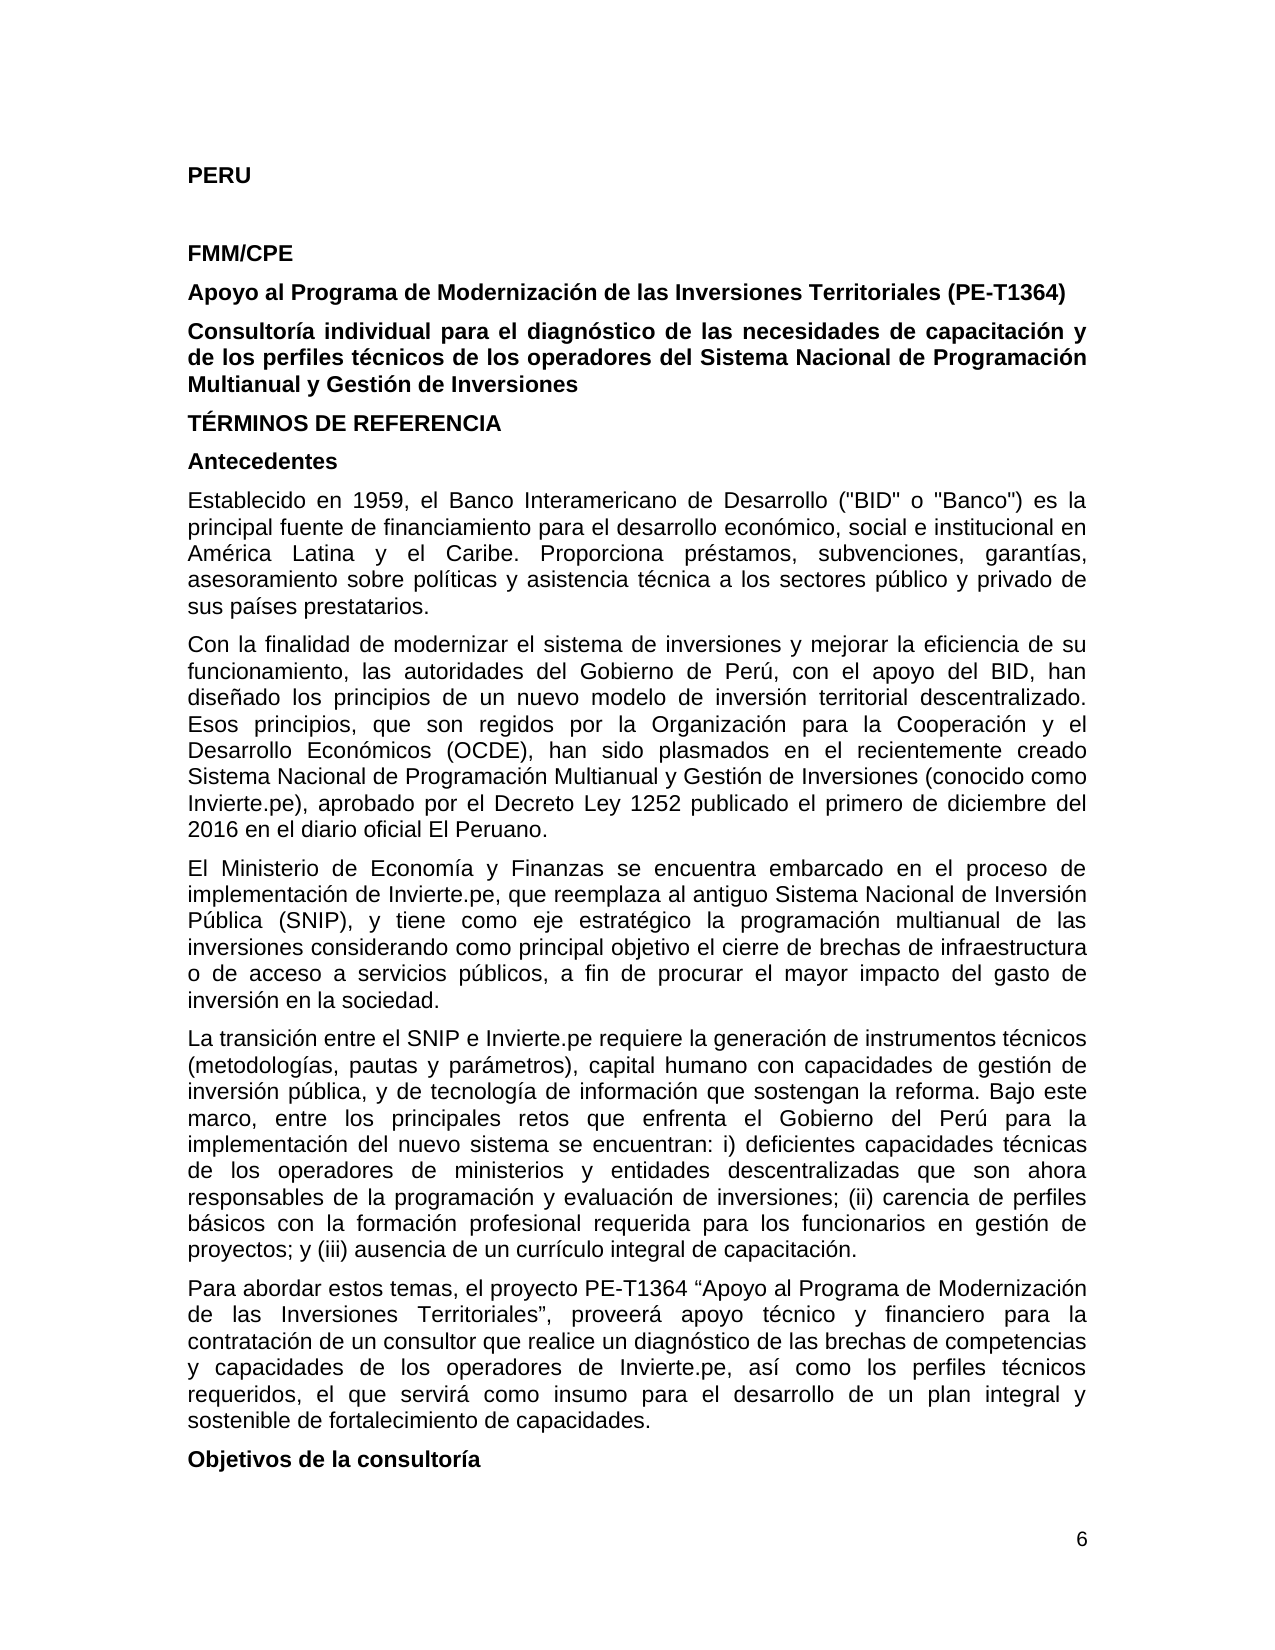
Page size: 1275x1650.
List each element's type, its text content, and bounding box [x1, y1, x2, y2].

list La transición entre el SNIP e Invierte.pe requiere la generación de instrumentos técnicos (metodologías, pautas y parámetros), capital humano con capacidades de gestión de inversión pública, y de tecnología de información que sostengan la reforma. Bajo este marco, entre los principales retos que enfrenta el Gobierno del Perú para la implementación del nuevo sistema se encuentran: i) deficientes capacidades técnicas de los operadores de ministerios y entidades descentralizadas que son ahora responsables de la programación y evaluación de inversiones; (ii) carencia de perfiles básicos con la formación profesional requerida para los funcionarios en gestión de proyectos; y (iii) ausencia de un currículo integral de capacitación. [187, 1025, 1087, 1263]
subtitle PERU [187, 162, 1087, 189]
list Para abordar estos temas, el proyecto PE-T1364 “Apoyo al Programa de Modernización de las Inversiones Territoriales”, proveerá apoyo técnico y financiero para la contratación de un consultor que realice un diagnóstico de las brechas de competencias y capacidades de los operadores de Invierte.pe, así como los perfiles técnicos requeridos, el que servirá como insumo para el desarrollo de un plan integral y sostenible de fortalecimiento de capacidades. [187, 1275, 1087, 1433]
list TÉRMINOS DE REFERENCIA [187, 409, 1087, 436]
list Antecedentes [187, 448, 1087, 475]
list Apoyo al Programa de Modernización de las Inversiones Territoriales (PE-T1364) [187, 279, 1087, 305]
subtitle FMM/CPE [187, 240, 1087, 267]
list Consultoría individual para el diagnóstico de las necesidades de capacitación y de los perfiles técnicos de los operadores del Sistema Nacional de Programación Multianual y Gestión de Inversiones [187, 318, 1087, 397]
list Con la finalidad de modernizar el sistema de inversiones y mejorar la eficiencia de su funcionamiento, las autoridades del Gobierno de Perú, con el apoyo del BID, han diseñado los principios de un nuevo modelo de inversión territorial descentralizado. Esos principios, que son regidos por la Organización para la Cooperación y el Desarrollo Económicos (OCDE), han sido plasmados en el recientemente creado Sistema Nacional de Programación Multianual y Gestión de Inversiones (conocido como Invierte.pe), aprobado por el Decreto Ley 1252 publicado el primero de diciembre del 2016 en el diario oficial El Peruano. [187, 631, 1087, 842]
list Objetivos de la consultoría [187, 1446, 1087, 1472]
list El Ministerio de Economía y Finanzas se encuentra embarcado en el proceso de implementación de Invierte.pe, que reemplaza al antiguo Sistema Nacional de Inversión Pública (SNIP), y tiene como eje estratégico la programación multianual de las inversiones considerando como principal objetivo el cierre de brechas de infraestructura o de acceso a servicios públicos, a fin de procurar el mayor impacto del gasto de inversión en la sociedad. [187, 855, 1087, 1013]
list Establecido en 1959, el Banco Interamericano de Desarrollo ("BID" o "Banco") es la principal fuente de financiamiento para el desarrollo económico, social e institucional en América Latina y el Caribe. Proporciona préstamos, subvenciones, garantías, asesoramiento sobre políticas y asistencia técnica a los sectores público y privado de sus países prestatarios. [187, 487, 1087, 619]
